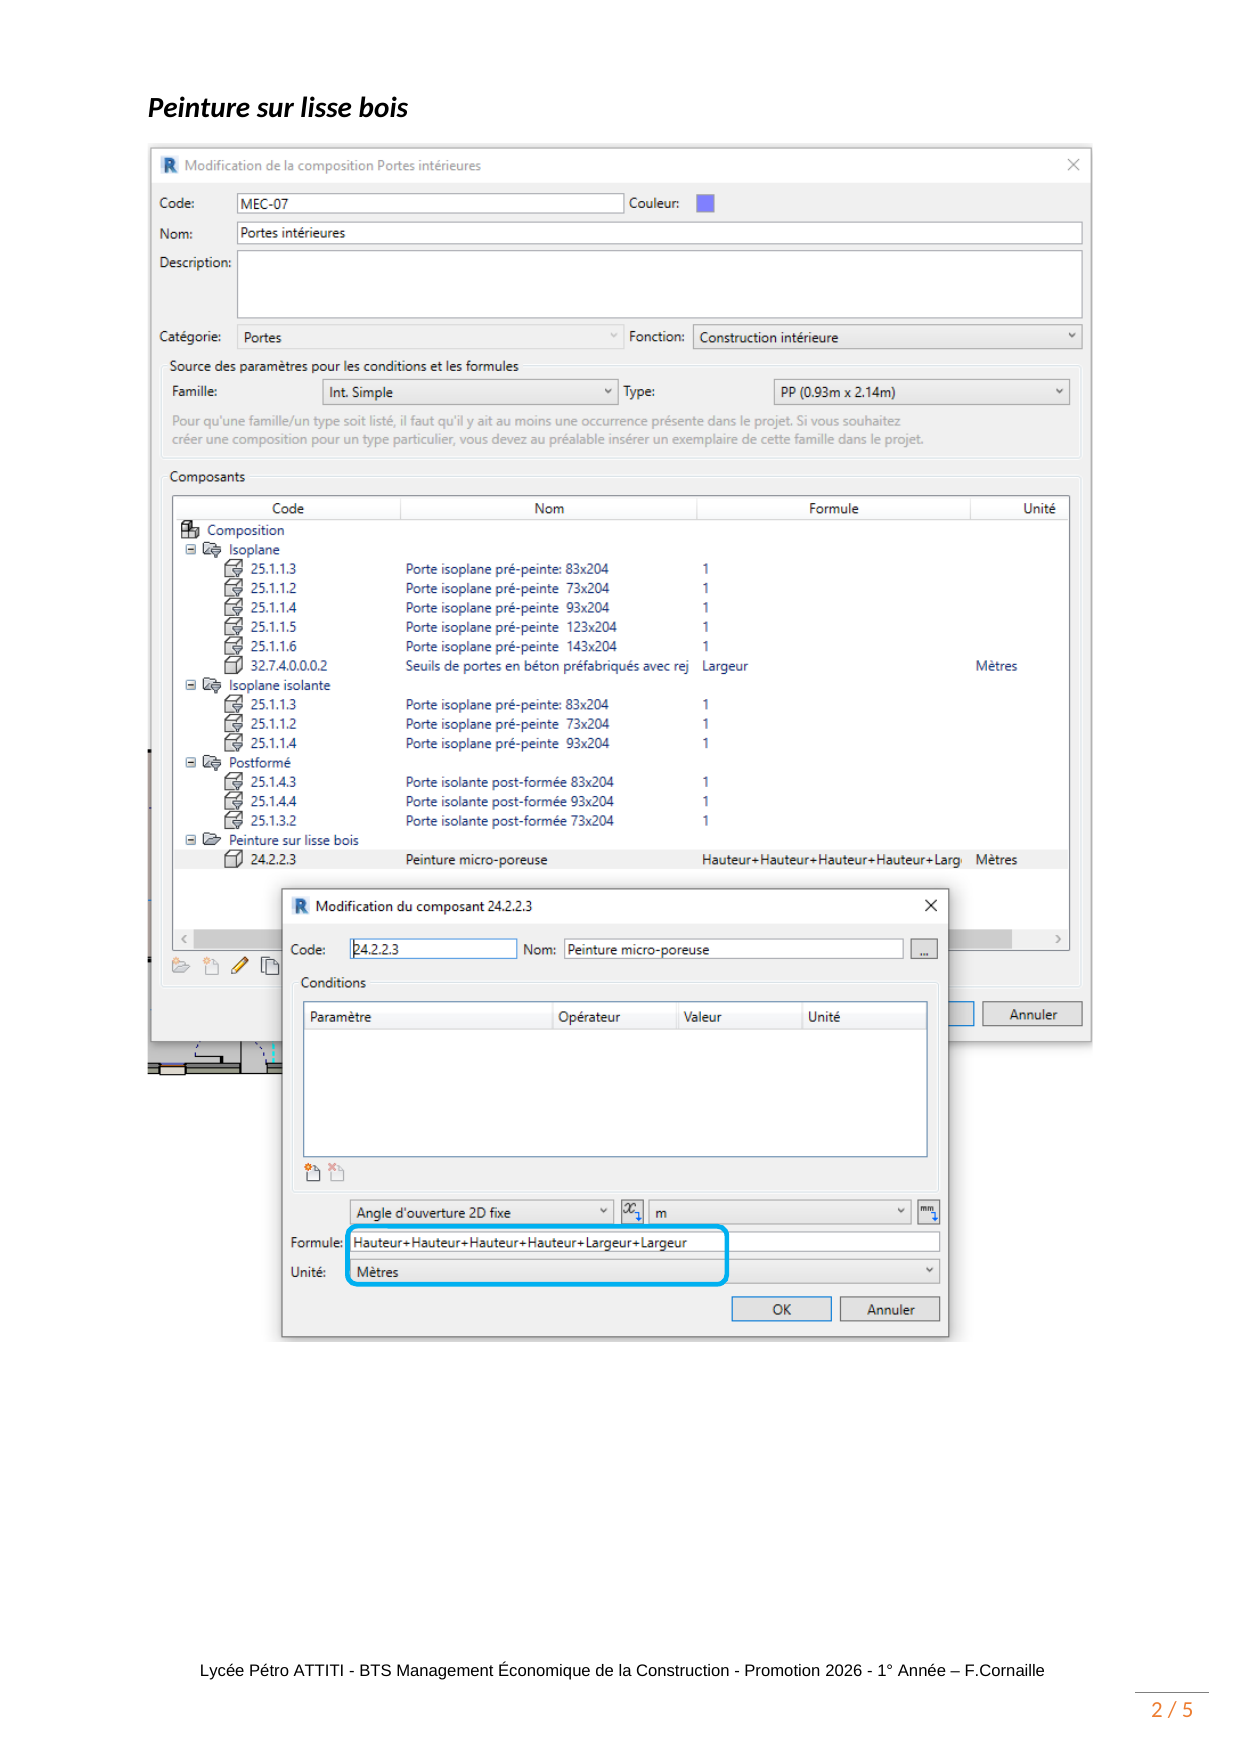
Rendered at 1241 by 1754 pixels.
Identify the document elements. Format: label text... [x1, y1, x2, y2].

text Peinture sur lisse bois [148, 89, 1093, 124]
picture [147, 143, 1093, 1342]
